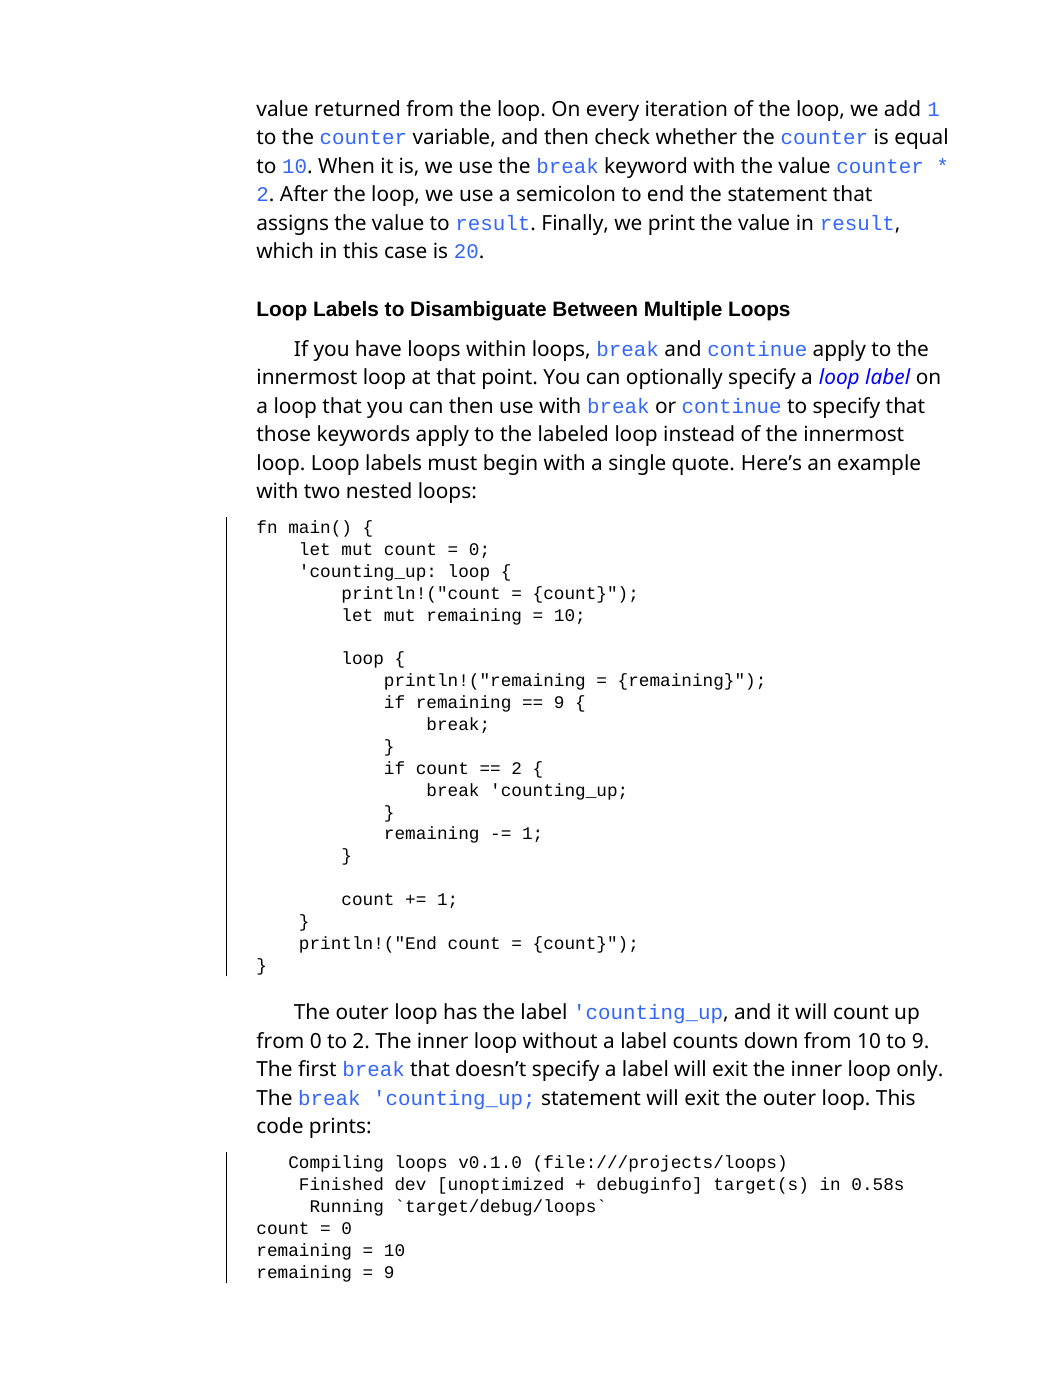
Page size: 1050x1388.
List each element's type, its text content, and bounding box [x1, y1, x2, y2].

text } [227, 736, 950, 758]
text count = 0 [227, 1218, 950, 1240]
text Running `target/debug/loops` [227, 1196, 950, 1218]
text } [227, 801, 950, 823]
text } [227, 845, 950, 867]
text If you have loops within loops, break and continue apply to the innermost loop at that point. You can optionally specify a loop label on a loop that you can then use with break or continue to specify that those keywords apply to the labeled loop instead of the innermost loop. Loop labels must begin with a single quote. Here’s an example with two nested loops: [256, 334, 950, 504]
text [256, 94, 950, 265]
text println!("remaining = {remaining}"); [227, 670, 950, 692]
text Finished dev [unoptimized + debuginfo] target(s) in 0.58s [227, 1174, 950, 1196]
text if remaining == 9 { [227, 692, 950, 714]
text remaining = 9 [227, 1262, 950, 1283]
text The outer loop has the label 'counting_up, and it will count up from 0 to 2. The inner loop without a label counts down from 10 to 9. The first break that doesn’t specify a label will exit the inner loop only. The break 'counting_up; statement will exit the outer loop. This code prints: [256, 997, 950, 1140]
text if count == 2 { [227, 758, 950, 779]
text let mut count = 0; [227, 539, 950, 561]
text Loop Labels to Disambiguate Between Multiple Loops [256, 290, 950, 321]
text println!("count = {count}"); [227, 583, 950, 604]
text remaining -= 1; [227, 823, 950, 845]
text fn main() { [227, 517, 950, 539]
text break 'counting_up; [227, 779, 950, 801]
text 'counting_up: loop { [227, 561, 950, 583]
text remaining = 10 [227, 1240, 950, 1262]
text Compiling loops v0.1.0 (file:///projects/loops) [227, 1152, 950, 1174]
text let mut remaining = 10; [227, 604, 950, 626]
text count += 1; [227, 889, 950, 911]
text } [227, 954, 950, 976]
text println!("End count = {count}"); [227, 933, 950, 954]
text loop { [227, 648, 950, 670]
text break; [227, 714, 950, 736]
text } [227, 911, 950, 933]
